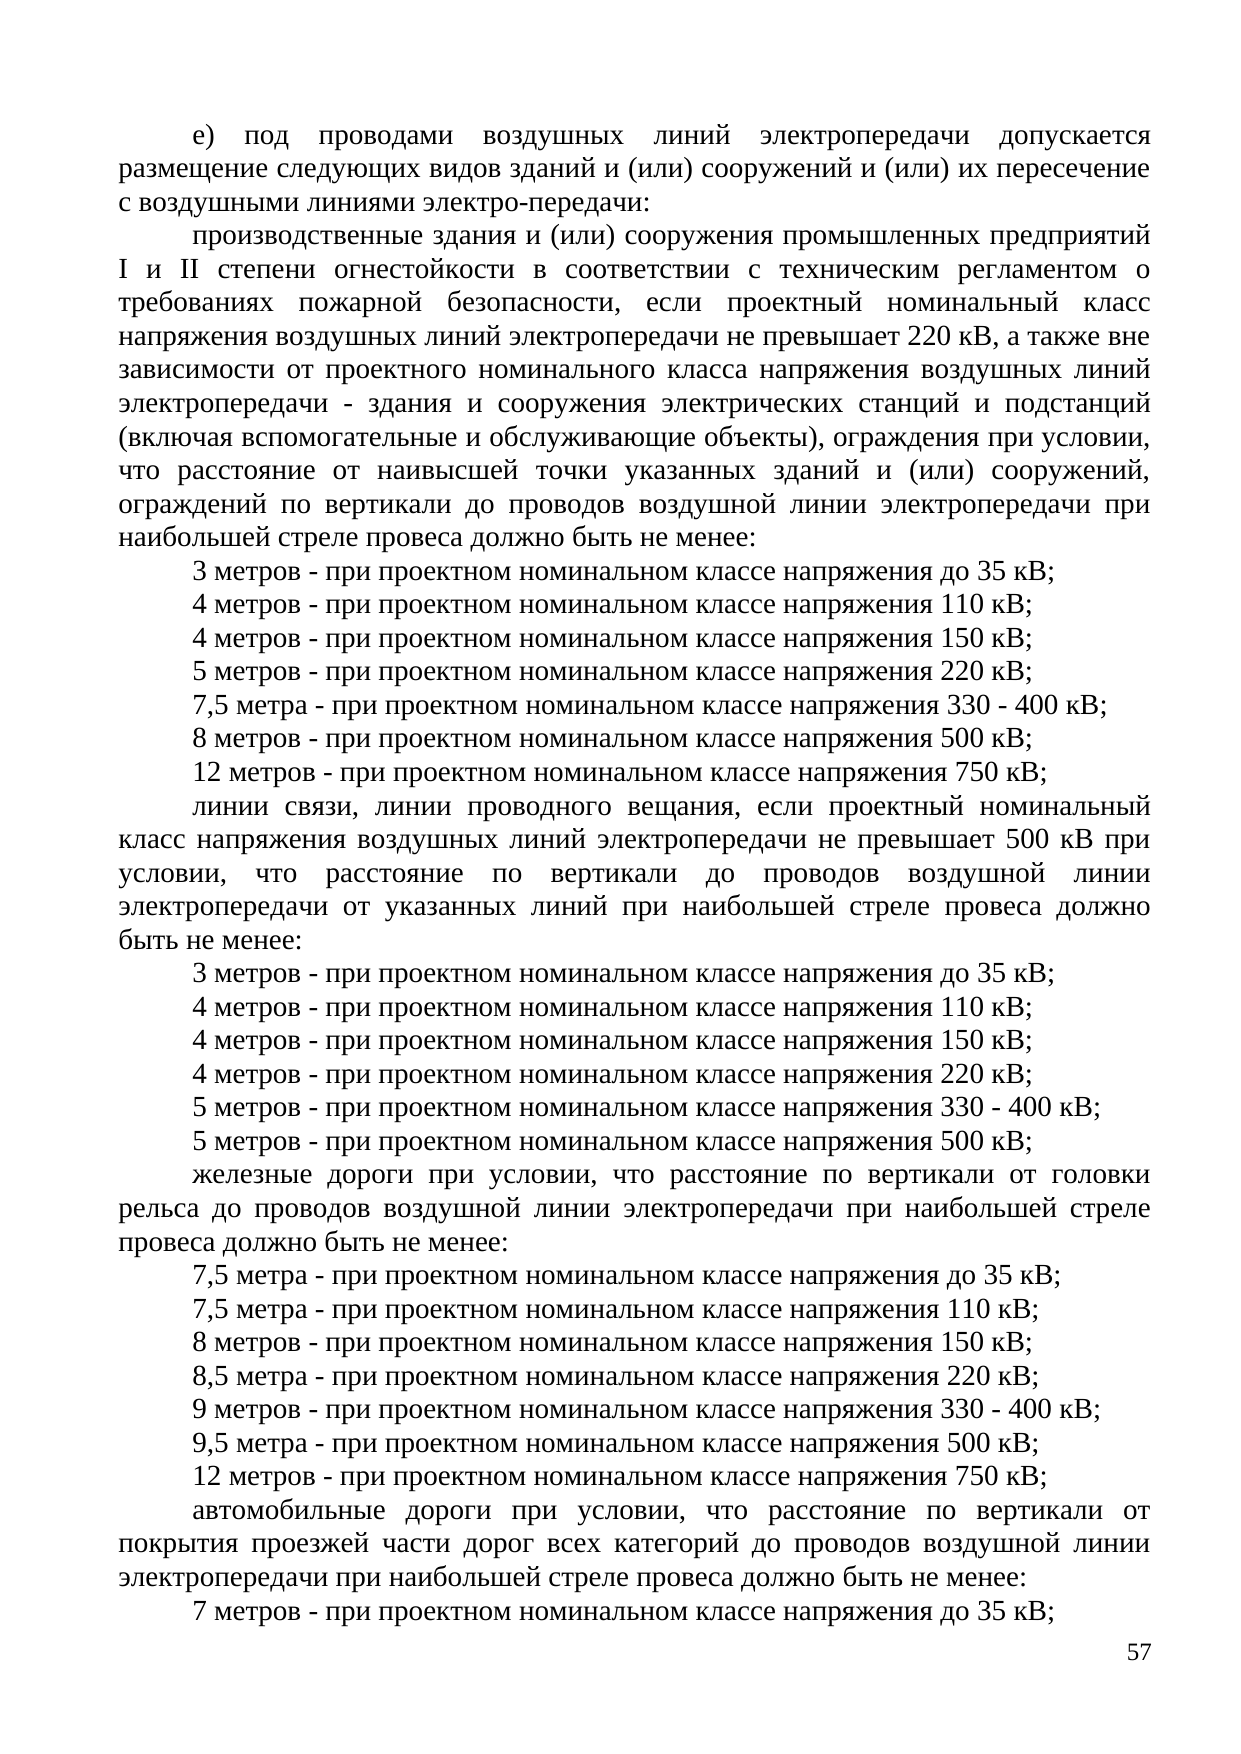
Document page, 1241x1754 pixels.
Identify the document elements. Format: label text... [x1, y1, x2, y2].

text 5 метров - при проектном номинальном классе напряжения 330 - 400 кВ; [118, 1089, 1152, 1123]
text 8,5 метра - при проектном номинальном классе напряжения 220 кВ; [118, 1358, 1152, 1391]
text 7 метров - при проектном номинальном классе напряжения до 35 кВ; [118, 1593, 1152, 1626]
text 9 метров - при проектном номинальном классе напряжения 330 - 400 кВ; [118, 1391, 1152, 1425]
text железные дороги при условии, что расстояние по вертикали от головки рельса до проводов воздушной линии электропередачи при наибольшей стреле провеса должно быть не менее: [118, 1157, 1152, 1257]
text 9,5 метра - при проектном номинальном классе напряжения 500 кВ; [118, 1425, 1152, 1458]
text 8 метров - при проектном номинальном классе напряжения 150 кВ; [118, 1324, 1152, 1358]
text 12 метров - при проектном номинальном классе напряжения 750 кВ; [118, 754, 1152, 788]
text 7,5 метра - при проектном номинальном классе напряжения 110 кВ; [118, 1291, 1152, 1324]
text 7,5 метра - при проектном номинальном классе напряжения 330 - 400 кВ; [118, 687, 1152, 721]
text производственные здания и (или) сооружения промышленных предприятий I и II степени огнестойкости в соответствии с техническим регламентом о требованиях пожарной безопасности, если проектный номинальный класс напряжения воздушных линий электропередачи не превышает 220 кВ, а также вне зависимости от проектного номинального класса напряжения воздушных линий электропередачи - здания и сооружения электрических станций и подстанций (включая вспомогательные и обслуживающие объекты), ограждения при условии, что расстояние от наивысшей точки указанных зданий и (или) сооружений, ограждений по вертикали до проводов воздушной линии электропередачи при наибольшей стреле провеса должно быть не менее: [118, 217, 1152, 553]
text 7,5 метра - при проектном номинальном классе напряжения до 35 кВ; [118, 1257, 1152, 1291]
text 4 метров - при проектном номинальном классе напряжения 110 кВ; [118, 586, 1152, 620]
text 4 метров - при проектном номинальном классе напряжения 110 кВ; [118, 989, 1152, 1022]
text 4 метров - при проектном номинальном классе напряжения 150 кВ; [118, 620, 1152, 653]
text 5 метров - при проектном номинальном классе напряжения 220 кВ; [118, 653, 1152, 687]
text 8 метров - при проектном номинальном классе напряжения 500 кВ; [118, 721, 1152, 754]
text е) под проводами воздушных линий электропередачи допускается размещение следующих видов зданий и (или) сооружений и (или) их пересечение с воздушными линиями электро-передачи: [118, 117, 1152, 217]
text 12 метров - при проектном номинальном классе напряжения 750 кВ; [118, 1458, 1152, 1492]
text линии связи, линии проводного вещания, если проектный номинальный класс напряжения воздушных линий электропередачи не превышает 500 кВ при условии, что расстояние по вертикали до проводов воздушной линии электропередачи от указанных линий при наибольшей стреле провеса должно быть не менее: [118, 788, 1152, 955]
text 3 метров - при проектном номинальном классе напряжения до 35 кВ; [118, 553, 1152, 586]
text 3 метров - при проектном номинальном классе напряжения до 35 кВ; [118, 955, 1152, 989]
text автомобильные дороги при условии, что расстояние по вертикали от покрытия проезжей части дорог всех категорий до проводов воздушной линии электропередачи при наибольшей стреле провеса должно быть не менее: [118, 1492, 1152, 1593]
text 4 метров - при проектном номинальном классе напряжения 220 кВ; [118, 1056, 1152, 1089]
text 4 метров - при проектном номинальном классе напряжения 150 кВ; [118, 1022, 1152, 1056]
text 5 метров - при проектном номинальном классе напряжения 500 кВ; [118, 1123, 1152, 1157]
